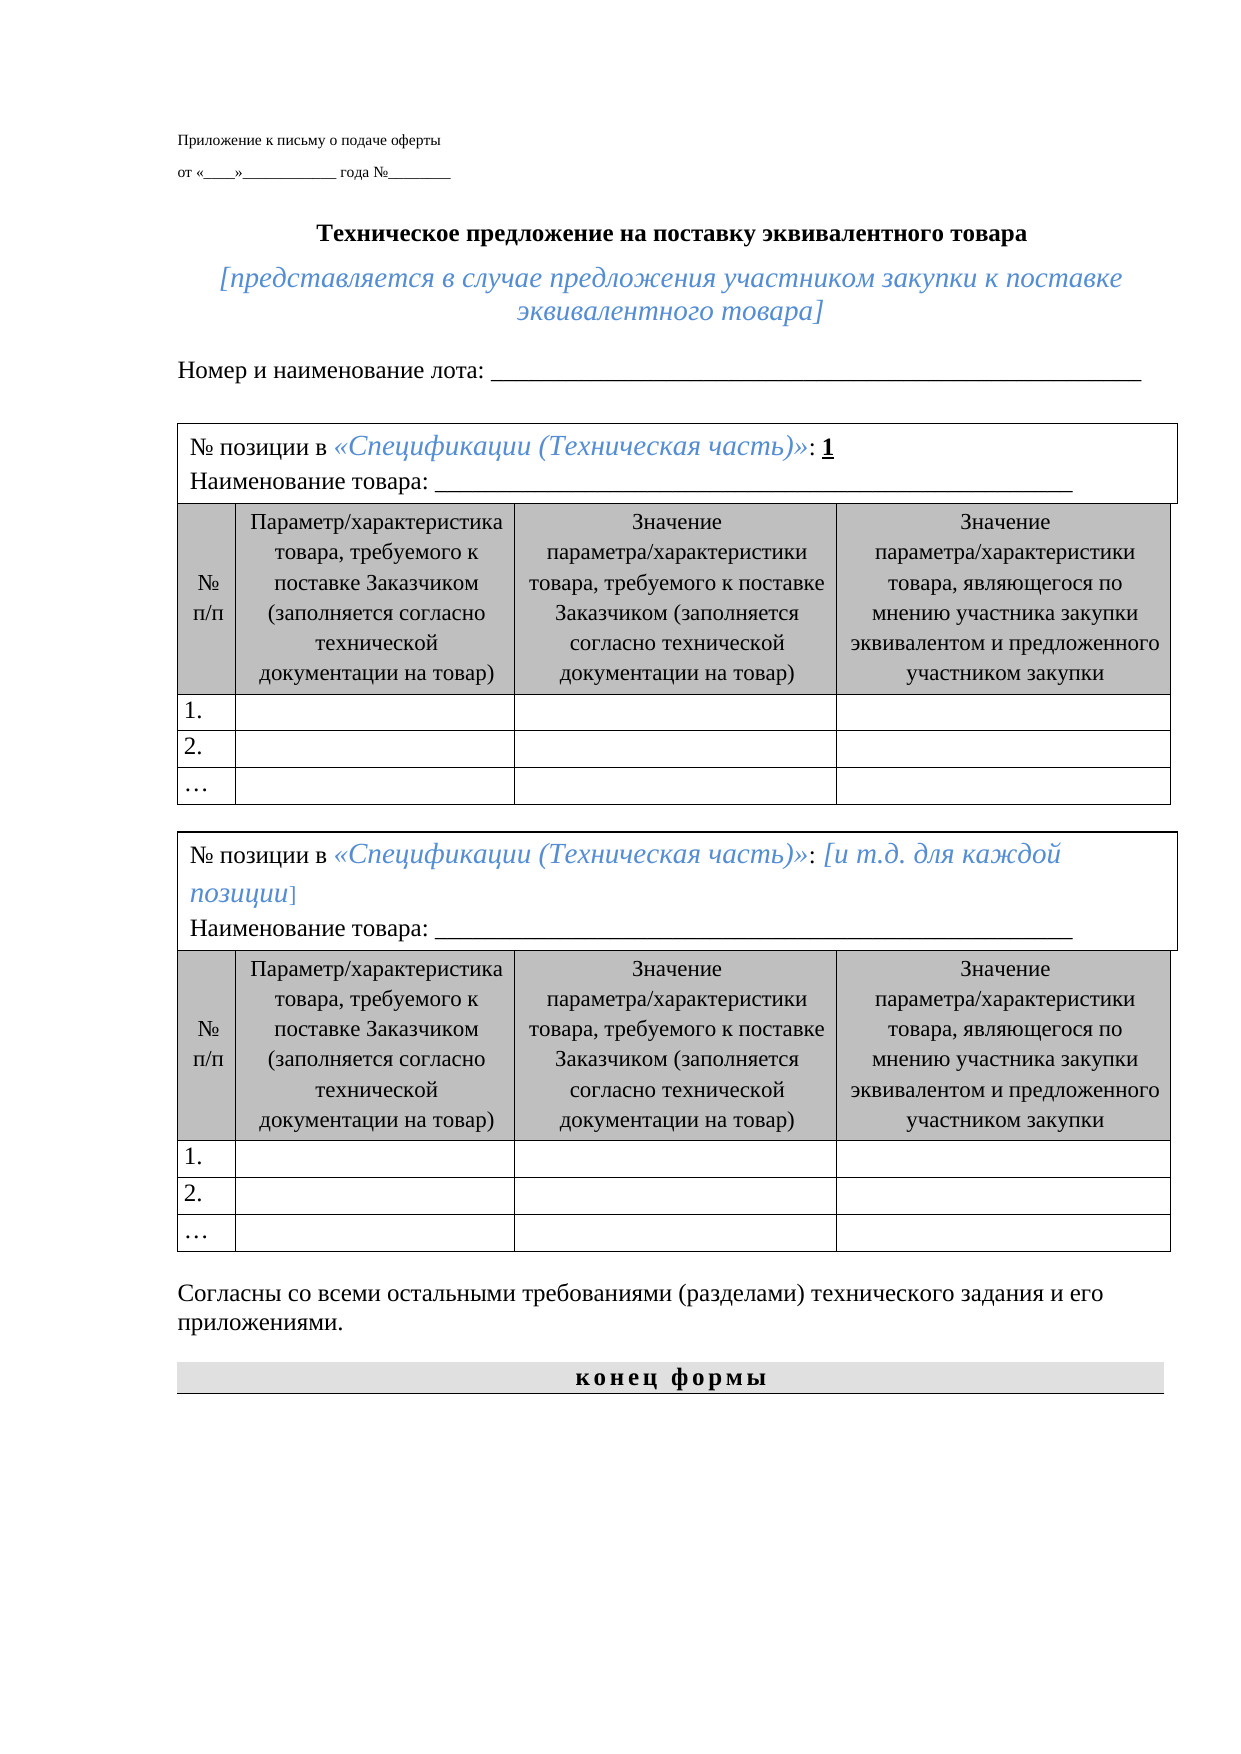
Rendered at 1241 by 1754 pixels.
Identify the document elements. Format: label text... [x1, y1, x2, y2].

table_cell 2. [178, 731, 235, 767]
table_cell [515, 1141, 836, 1177]
table_cell [515, 768, 836, 804]
text Номер и наименование лота: ____________________________________________________ [177, 356, 1167, 384]
table_header № позиции в «Спецификации (Техническая часть)»: [и т.д. для каждой позиции] Наименование товара: ___________________________________________________ [178, 833, 1177, 950]
table_cell [837, 1178, 1170, 1214]
table_cell Параметр/характеристика товара, требуемого к поставке Заказчиком (заполняется согласно технической документации на товар) [236, 951, 514, 1140]
table_cell [236, 768, 514, 804]
table_cell [515, 695, 836, 730]
text Согласны со всеми остальными требованиями (разделами) технического задания и его приложениями. [177, 1278, 1167, 1336]
table_cell Значение параметра/характеристики товара, являющегося по мнению участника закупки эквивалентом и предложенного участником закупки [837, 504, 1170, 694]
text Техническое предложение на поставку эквивалентного товара [177, 218, 1167, 247]
table_cell [837, 695, 1170, 730]
table_cell Значение параметра/характеристики товара, являющегося по мнению участника закупки эквивалентом и предложенного участником закупки [837, 951, 1170, 1140]
table_cell [515, 1215, 836, 1251]
table_cell … [178, 1215, 235, 1251]
table_cell 2. [178, 1178, 235, 1214]
table_cell [837, 731, 1170, 767]
table_cell 1. [178, 695, 235, 730]
table_cell [837, 768, 1170, 804]
table_cell [236, 1178, 514, 1214]
table_cell [236, 1141, 514, 1177]
text [представляется в случае предложения участником закупки к поставке эквивалентного товара] [177, 260, 1167, 327]
table_cell [837, 1141, 1170, 1177]
text конец формы [177, 1362, 1164, 1393]
table_cell [515, 731, 836, 767]
table_cell 1. [178, 1141, 235, 1177]
table_cell [515, 1178, 836, 1214]
table_header № позиции в «Спецификации (Техническая часть)»: 1 Наименование товара: ___________________________________________________ [178, 424, 1177, 503]
table_cell [837, 1215, 1170, 1251]
table_cell [236, 731, 514, 767]
table_cell [236, 1215, 514, 1251]
table_cell [236, 695, 514, 730]
text Приложение к письму о подаче оферты от «____»____________ года №________ [177, 131, 1167, 193]
table_cell Значение параметра/характеристики товара, требуемого к поставке Заказчиком (заполняется согласно технической документации на товар) [515, 951, 836, 1140]
table_cell Параметр/характеристика товара, требуемого к поставке Заказчиком (заполняется согласно технической документации на товар) [236, 504, 514, 694]
table_cell № п/п [178, 951, 235, 1140]
table_cell … [178, 768, 235, 804]
table_cell Значение параметра/характеристики товара, требуемого к поставке Заказчиком (заполняется согласно технической документации на товар) [515, 504, 836, 694]
table_cell № п/п [178, 504, 235, 694]
